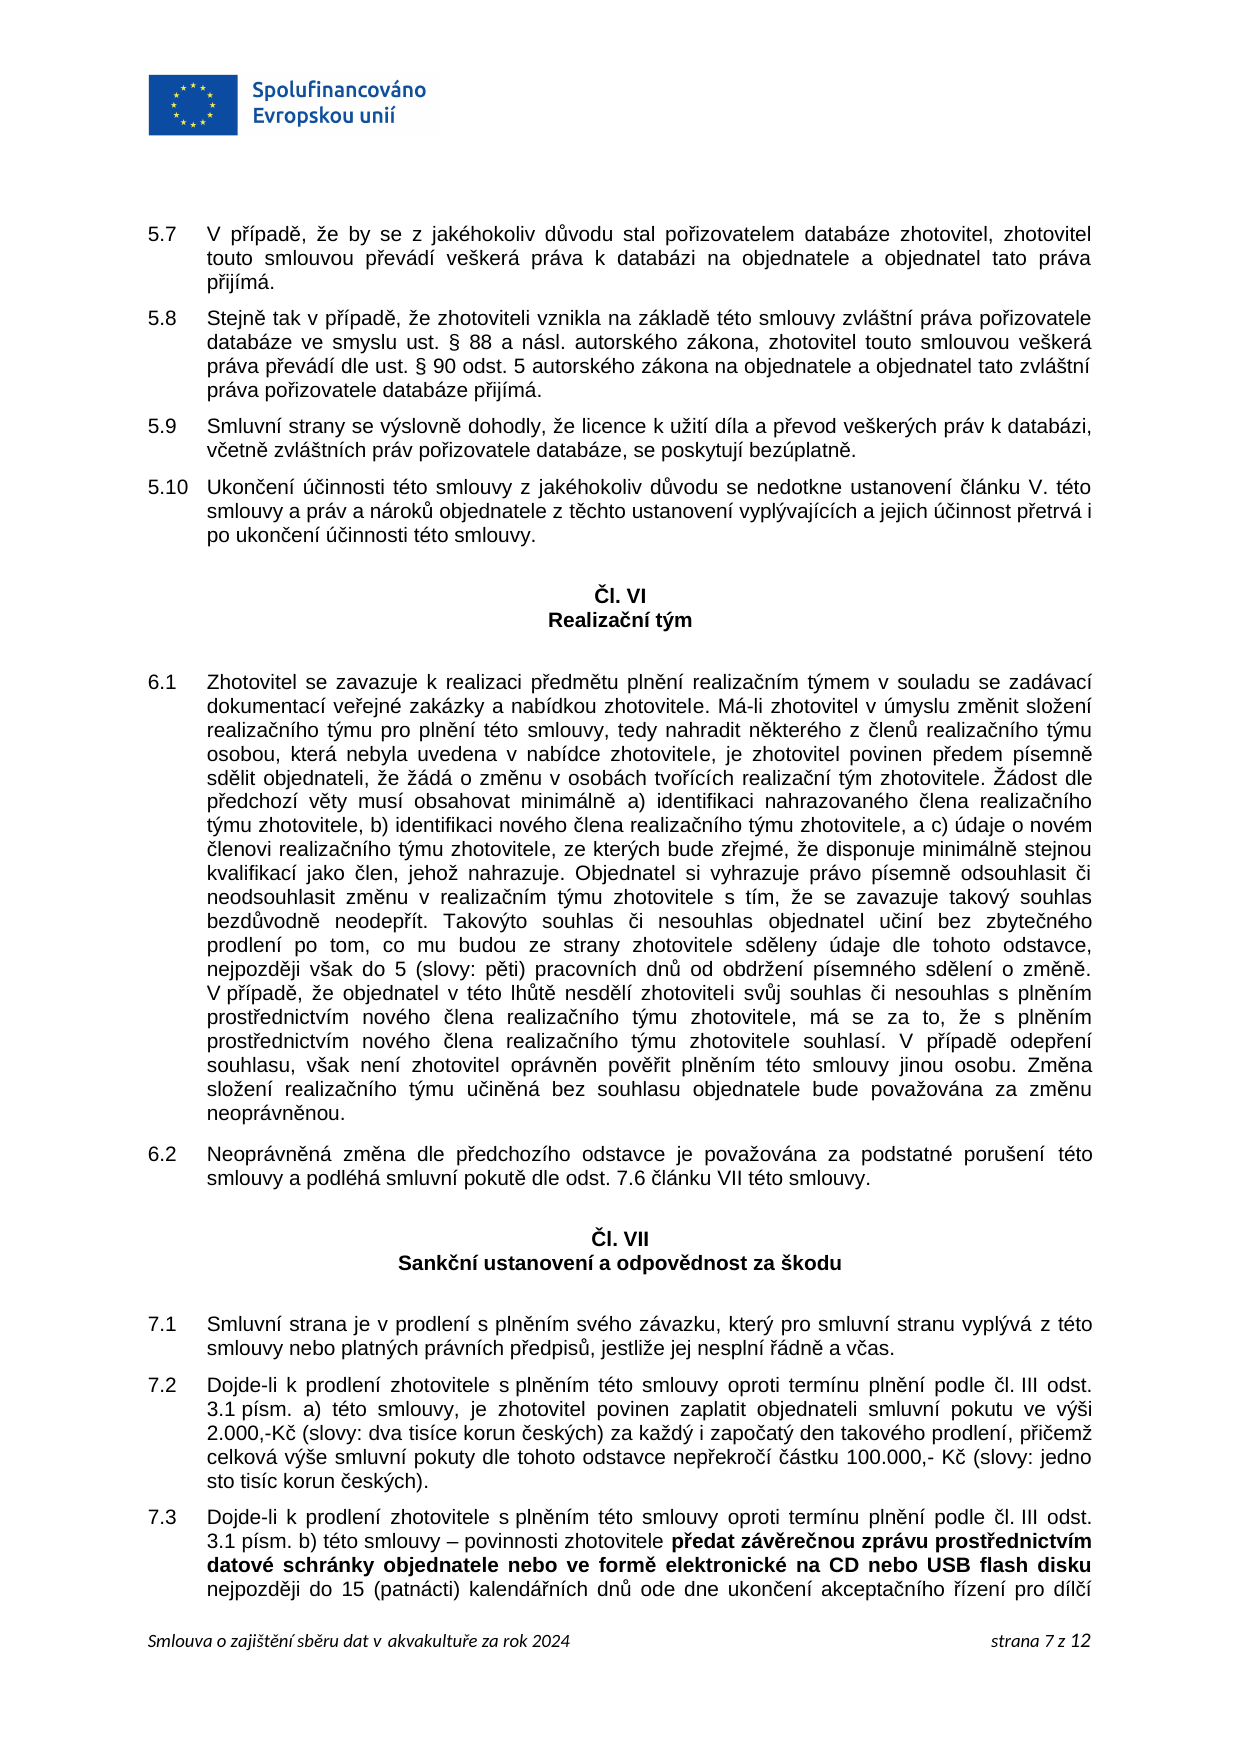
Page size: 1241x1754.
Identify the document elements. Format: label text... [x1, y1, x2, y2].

text Sankční ustanovení a odpovědnost za škodu [148, 1251, 1093, 1275]
text Čl. VI [148, 584, 1093, 608]
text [148, 1505, 1093, 1601]
text 5.7 V případě, že by se z jakéhokoliv důvodu stal pořizovatelem databáze zhotovitel, zhotovitel touto smlouvou převádí veškerá práva k databázi na objednatele a objednatel tato práva přijímá. [148, 222, 1093, 293]
text Realizační tým [148, 608, 1093, 632]
text 5.9 Smluvní strany se výslovně dohodly, že licence k užití díla a převod veškerých práv k databázi, včetně zvláštních práv pořizovatele databáze, se poskytují bezúplatně. [148, 414, 1093, 462]
text 6.1 Zhotovitel se zavazuje k realizaci předmětu plnění realizačním týmem v souladu se zadávací dokumentací veřejné zakázky a nabídkou zhotovitele. Má-li zhotovitel v úmyslu změnit složení realizačního týmu pro plnění této smlouvy, tedy nahradit některého z členů realizačního týmu osobou, která nebyla uvedena v nabídce zhotovitele, je zhotovitel povinen předem písemně sdělit objednateli, že žádá o změnu v osobách tvořících realizační tým zhotovitele. Žádost dle předchozí věty musí obsahovat minimálně a) identifikaci nahrazovaného člena realizačního týmu zhotovitele, b) identifikaci nového člena realizačního týmu zhotovitele, a c) údaje o novém členovi realizačního týmu zhotovitele, ze kterých bude zřejmé, že disponuje minimálně stejnou kvalifikací jako člen, jehož nahrazuje. Objednatel si vyhrazuje právo písemně odsouhlasit či neodsouhlasit změnu v realizačním týmu zhotovitele s tím, že se zavazuje takový souhlas bezdůvodně neodepřít. Takovýto souhlas či nesouhlas objednatel učiní bez zbytečného prodlení po tom, co mu budou ze strany zhotovitele sděleny údaje dle tohoto odstavce, nejpozději však do 5 (slovy: pěti) pracovních dnů od obdržení písemného sdělení o změně. V případě, že objednatel v této lhůtě nesdělí zhotoviteli svůj souhlas či nesouhlas s plněním prostřednictvím nového člena realizačního týmu zhotovitele, má se za to, že s plněním prostřednictvím nového člena realizačního týmu zhotovitele souhlasí. V případě odepření souhlasu, však není zhotovitel oprávněn pověřit plněním této smlouvy jinou osobu. Změna složení realizačního týmu učiněná bez souhlasu objednatele bude považována za změnu neoprávněnou. [148, 669, 1093, 1125]
picture [147, 73, 440, 137]
text 5.8 Stejně tak v případě, že zhotoviteli vznikla na základě této smlouvy zvláštní práva pořizovatele databáze ve smyslu ust. § 88 a násl. autorského zákona, zhotovitel touto smlouvou veškerá práva převádí dle ust. § 90 odst. 5 autorského zákona na objednatele a objednatel tato zvláštní práva pořizovatele databáze přijímá. [148, 306, 1093, 402]
text 7.2 Dojde-li k prodlení zhotovitele s plněním této smlouvy oproti termínu plnění podle čl. III odst. 3.1 písm. a) této smlouvy, je zhotovitel povinen zaplatit objednateli smluvní pokutu ve výši 2.000,-Kč (slovy: dva tisíce korun českých) za každý i započatý den takového prodlení, přičemž celková výše smluvní pokuty dle tohoto odstavce nepřekročí částku 100.000,- Kč (slovy: jedno sto tisíc korun českých). [148, 1373, 1093, 1492]
text 5.10 Ukončení účinnosti této smlouvy z jakéhokoliv důvodu se nedotkne ustanovení článku V. této smlouvy a práv a nároků objednatele z těchto ustanovení vyplývajících a jejich účinnost přetrvá i po ukončení účinnosti této smlouvy. [148, 475, 1093, 547]
text Čl. VII [148, 1227, 1093, 1251]
text 7.1 Smluvní strana je v prodlení s plněním svého závazku, který pro smluvní stranu vyplývá z této smlouvy nebo platných právních předpisů, jestliže jej nesplní řádně a včas. [148, 1312, 1093, 1360]
list 6.2 Neoprávněná změna dle předchozího odstavce je považována za podstatné porušení této smlouvy a podléhá smluvní pokutě dle odst. 7.6 článku VII této smlouvy. [148, 1141, 1093, 1189]
